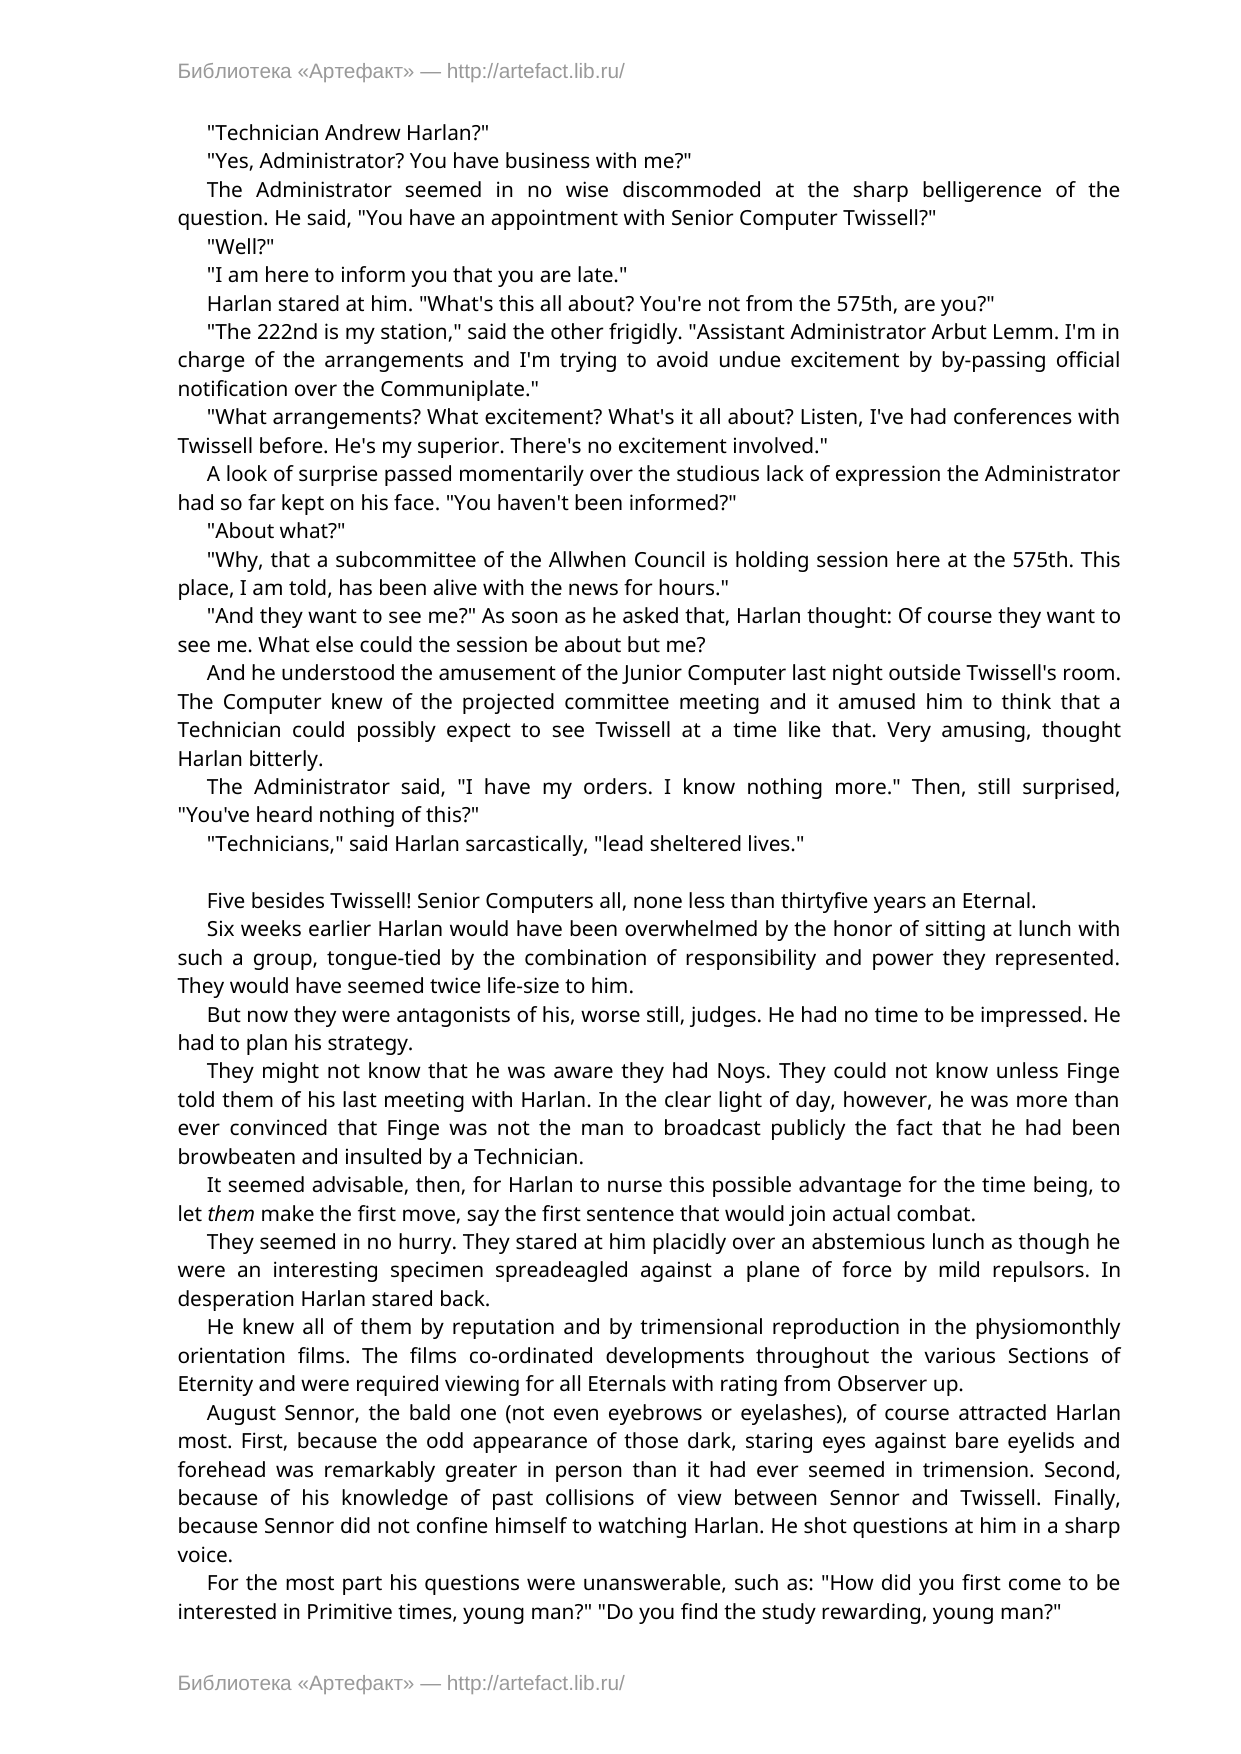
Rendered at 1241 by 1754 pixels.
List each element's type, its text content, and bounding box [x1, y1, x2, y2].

text They seemed in no hurry. They stared at him placidly over an abstemious lunch as though he were an interesting specimen spreadeagled against a plane of force by mild repulsors. In desperation Harlan stared back. [177, 1227, 1122, 1312]
text "Why, that a subcommittee of the Allwhen Council is holding session here at the 575th. This place, I am told, has been alive with the news for hours." [177, 545, 1122, 602]
text Five besides Twissell! Senior Computers all, none less than thirtyfive years an Eternal. [177, 886, 1122, 914]
text The Administrator seemed in no wise discommoded at the sharp belligerence of the question. He said, "You have an appointment with Senior Computer Twissell?" [177, 175, 1122, 232]
text "Technicians," said Harlan sarcastically, "lead sheltered lives." [177, 829, 1122, 857]
text For the most part his questions were unanswerable, such as: "How did you first come to be interested in Primitive times, young man?" "Do you find the study rewarding, young man?" [177, 1568, 1122, 1625]
text "Well?" [177, 232, 1122, 260]
text Six weeks earlier Harlan would have been overwhelmed by the honor of sitting at lunch with such a group, tongue-tied by the combination of responsibility and power they represented. They would have seemed twice life-size to him. [177, 914, 1122, 1000]
text It seemed advisable, then, for Harlan to nurse this possible advantage for the time being, to let them make the first move, say the first sentence that would join actual combat. [177, 1170, 1122, 1227]
text But now they were antagonists of his, worse still, judges. He had no time to be impressed. He had to plan his strategy. [177, 1000, 1122, 1057]
text "The 222nd is my station," said the other frigidly. "Assistant Administrator Arbut Lemm. I'm in charge of the arrangements and I'm trying to avoid undue excitement by by-passing official notification over the Communiplate." [177, 317, 1122, 402]
text "Yes, Administrator? You have business with me?" [177, 147, 1122, 175]
text "And they want to see me?" As soon as he asked that, Harlan thought: Of course they want to see me. What else could the session be about but me? [177, 602, 1122, 658]
text August Sennor, the bald one (not even eyebrows or eyelashes), of course attracted Harlan most. First, because the odd appearance of those dark, staring eyes against bare eyelids and forehead was remarkably greater in person than it had ever seemed in trimension. Second, because of his knowledge of past collisions of view between Sennor and Twissell. Finally, because Sennor did not confine himself to watching Harlan. He shot questions at him in a sharp voice. [177, 1398, 1122, 1568]
text He knew all of them by reputation and by trimensional reproduction in the physiomonthly orientation films. The films co-ordinated developments throughout the various Sections of Eternity and were required viewing for all Eternals with rating from Observer up. [177, 1312, 1122, 1398]
text "I am here to inform you that you are late." [177, 260, 1122, 289]
text A look of surprise passed momentarily over the studious lack of expression the Administrator had so far kept on his face. "You haven't been informed?" [177, 459, 1122, 516]
text The Administrator said, "I have my orders. I know nothing more." Then, still surprised, "You've heard nothing of this?" [177, 772, 1122, 829]
text "What arrangements? What excitement? What's it all about? Listen, I've had conferences with Twissell before. He's my superior. There's no excitement involved." [177, 402, 1122, 459]
text "Technician Andrew Harlan?" [177, 118, 1122, 147]
text They might not know that he was aware they had Noys. They could not know unless Finge told them of his last meeting with Harlan. In the clear light of day, however, he was more than ever convinced that Finge was not the man to broadcast publicly the fact that he had been browbeaten and insulted by a Technician. [177, 1057, 1122, 1170]
text Harlan stared at him. "What's this all about? You're not from the 575th, are you?" [177, 289, 1122, 317]
text And he understood the amusement of the Junior Computer last night outside Twissell's room. The Computer knew of the projected committee meeting and it amused him to think that a Technician could possibly expect to see Twissell at a time like that. Very amusing, thought Harlan bitterly. [177, 658, 1122, 772]
text "About what?" [177, 516, 1122, 545]
